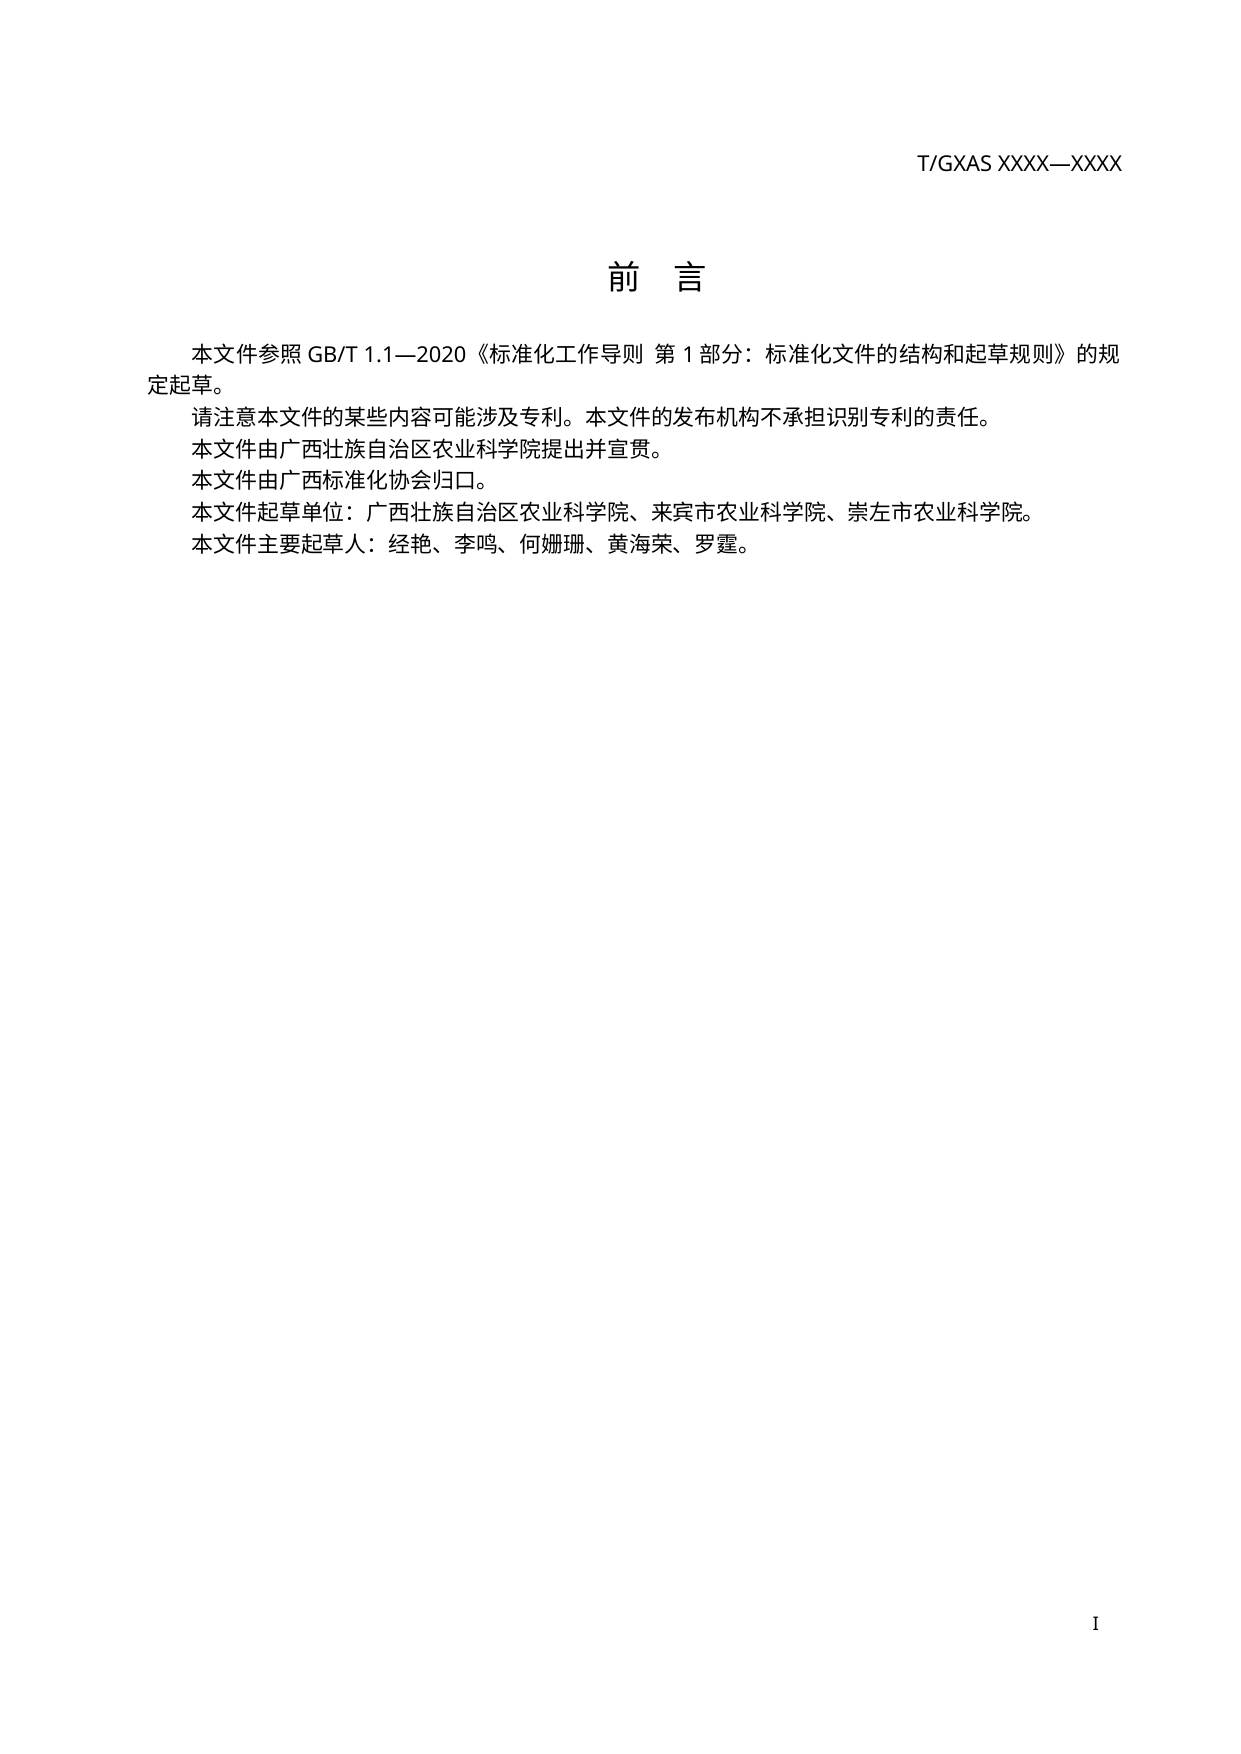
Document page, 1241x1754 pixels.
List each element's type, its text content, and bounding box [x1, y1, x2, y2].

text 本文件由广西壮族自治区农业科学院提出并宣贯。 [148, 432, 1122, 463]
text 本文件由广西标准化协会归口。 [148, 463, 1122, 495]
text 本文件主要起草人：经艳、李鸣、何姗珊、黄海荣、罗霆。 [148, 527, 1122, 558]
text 本文件参照GB/T 1.1—2020《标准化工作导则 第1部分：标准化文件的结构和起草规则》的规定起草。 [148, 337, 1122, 400]
text 请注意本文件的某些内容可能涉及专利。本文件的发布机构不承担识别专利的责任。 [148, 400, 1122, 432]
text 本文件起草单位：广西壮族自治区农业科学院、来宾市农业科学院、崇左市农业科学院。 [148, 495, 1122, 527]
text 前言 [148, 251, 1122, 299]
